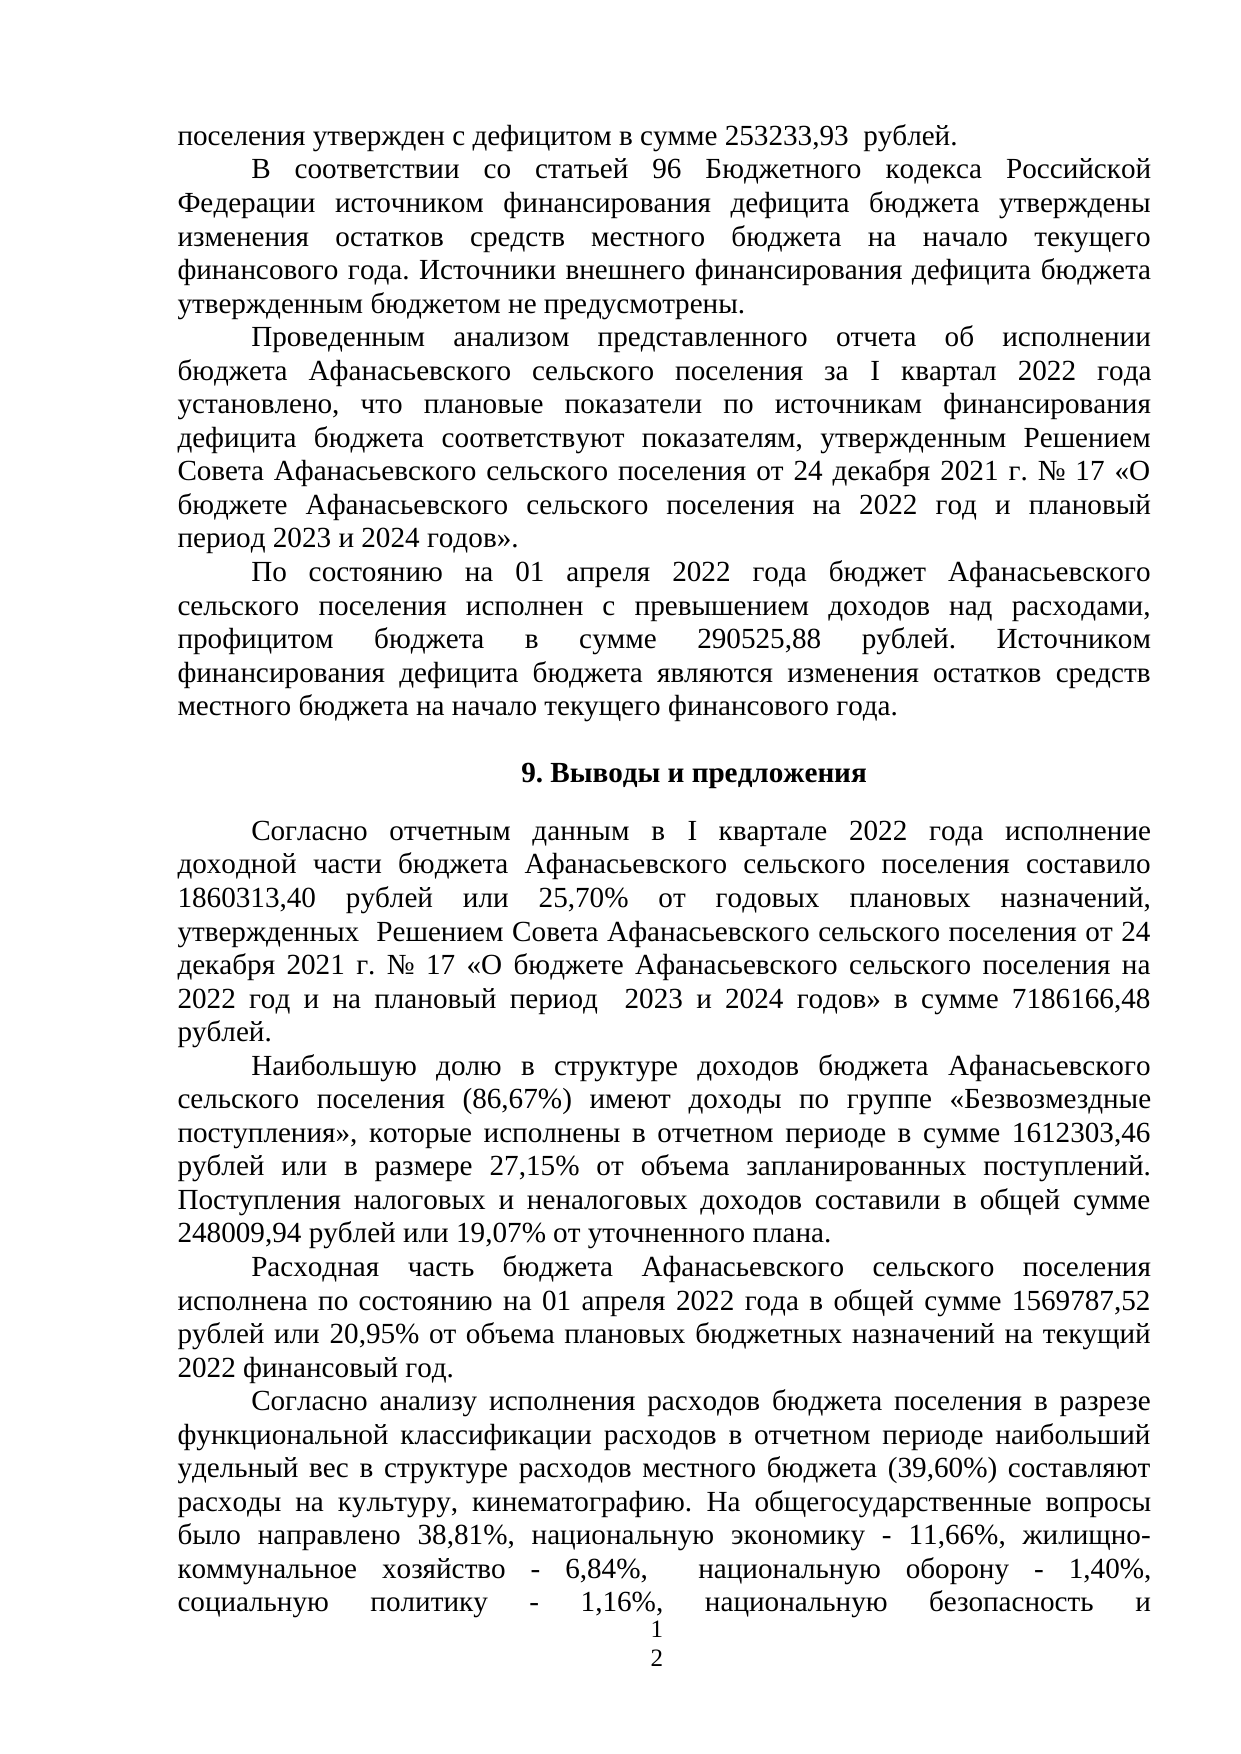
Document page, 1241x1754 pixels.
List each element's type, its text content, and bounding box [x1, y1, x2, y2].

text По состоянию на 01 апреля 2022 года бюджет Афанасьевского сельского поселения исполнен с превышением доходов над расходами, профицитом бюджета в сумме 290525,88 рублей. Источником финансирования дефицита бюджета являются изменения остатков средств местного бюджета на начало текущего финансового года. [177, 554, 1152, 722]
text Проведенным анализом представленного отчета об исполнении бюджета Афанасьевского сельского поселения за I квартал 2022 года установлено, что плановые показатели по источникам финансирования дефицита бюджета соответствуют показателям, утвержденным Решением Совета Афанасьевского сельского поселения от 24 декабря 2021 г. № 17 «О бюджете Афанасьевского сельского поселения на 2022 год и плановый период 2023 и 2024 годов». [177, 319, 1152, 554]
text Расходная часть бюджета Афанасьевского сельского поселения исполнена по состоянию на 01 апреля 2022 года в общей сумме 1569787,52 рублей или 20,95% от объема плановых бюджетных назначений на текущий 2022 финансовый год. [177, 1249, 1152, 1383]
text Наибольшую долю в структуре доходов бюджета Афанасьевского сельского поселения (86,67%) имеют доходы по группе «Безвозмездные поступления», которые исполнены в отчетном периоде в сумме 1612303,46 рублей или в размере 27,15% от объема запланированных поступлений. Поступления налоговых и неналоговых доходов составили в общей сумме 248009,94 рублей или 19,07% от уточненного плана. [177, 1048, 1152, 1249]
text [177, 1383, 1152, 1618]
text Согласно отчетным данным в I квартале 2022 года исполнение доходной части бюджета Афанасьевского сельского поселения составило 1860313,40 рублей или 25,70% от годовых плановых назначений, утвержденных Решением Совета Афанасьевского сельского поселения от 24 декабря 2021 г. № 17 «О бюджете Афанасьевского сельского поселения на 2022 год и на плановый период 2023 и 2024 годов» в сумме 7186166,48 рублей. [177, 813, 1152, 1048]
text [177, 118, 1152, 152]
text 9. Выводы и предложения [177, 755, 1152, 789]
text В соответствии со статьей 96 Бюджетного кодекса Российской Федерации источником финансирования дефицита бюджета утверждены изменения остатков средств местного бюджета на начало текущего финансового года. Источники внешнего финансирования дефицита бюджета утвержденным бюджетом не предусмотрены. [177, 152, 1152, 319]
